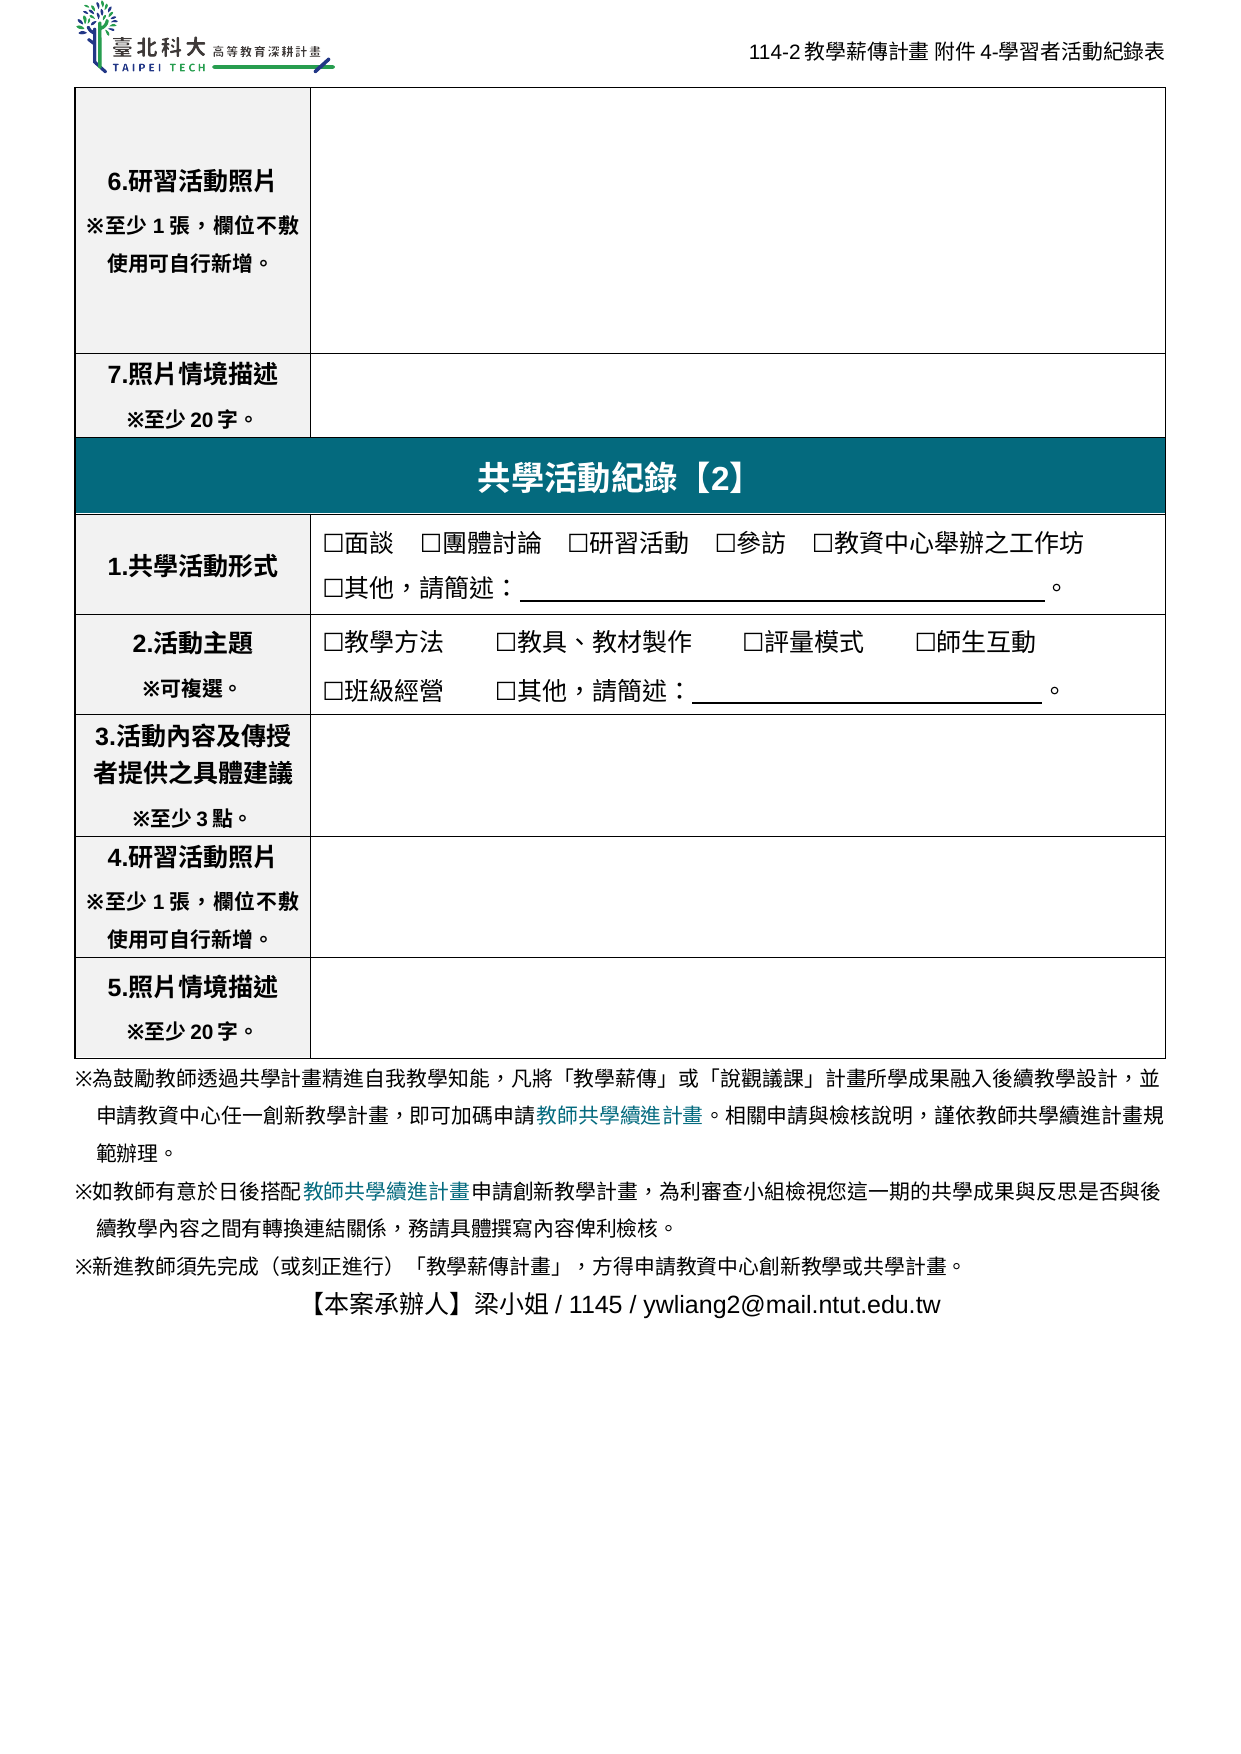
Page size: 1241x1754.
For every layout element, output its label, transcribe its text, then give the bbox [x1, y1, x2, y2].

table_cell [311, 958, 1165, 1057]
picture [75, 0, 335, 75]
table_cell 面談 團體討論 研習活動 參訪 教資中心舉辦之工作坊 其他，請簡述： 。 [311, 515, 1165, 614]
table_cell 教學方法 教具、教材製作 評量模式 師生互動 班級經營 其他，請簡述： 。 [311, 615, 1165, 714]
table_cell 7.照片情境描述 ※至少20字。 [76, 354, 310, 437]
table_cell 2.活動主題 ※可複選。 [76, 615, 310, 714]
table_cell 1.共學活動形式 [76, 515, 310, 614]
table_cell 5.照片情境描述 ※至少20字。 [76, 958, 310, 1057]
text ※如教師有意於日後搭配教師共學續進計畫申請創新教學計畫，為利審查小組檢視您這一期的共學成果與反思是否與後續教學內容之間有轉換連結關係，務請具體撰寫內容俾利檢核。 [75, 1171, 1165, 1247]
table_cell [311, 837, 1165, 957]
text ※新進教師須先完成（或刻正進行）「教學薪傳計畫」，方得申請教資中心創新教學或共學計畫。 [75, 1247, 1165, 1284]
table_cell [311, 354, 1165, 437]
text 【本案承辦人】梁小姐 / 1145 / ywliang2@mail.ntut.edu.tw [75, 1284, 1165, 1322]
table_cell [311, 715, 1165, 836]
table_cell [311, 88, 1165, 353]
table_cell 3.活動內容及傳授者提供之具體建議 ※至少3點。 [76, 715, 310, 836]
table_cell 共學活動紀錄【2】 [76, 438, 1165, 513]
table_cell 4.研習活動照片 ※至少1張，欄位不敷使用可自行新增。 [76, 837, 310, 957]
table_cell 6.研習活動照片 ※至少1張，欄位不敷使用可自行新增。 [76, 88, 310, 353]
text ※為鼓勵教師透過共學計畫精進自我教學知能，凡將「教學薪傳」或「說觀議課」計畫所學成果融入後續教學設計，並申請教資中心任一創新教學計畫，即可加碼申請教師共學續進計畫。相關申請與檢核說明，謹依教師共學續進計畫規範辦理。 [75, 1059, 1165, 1171]
